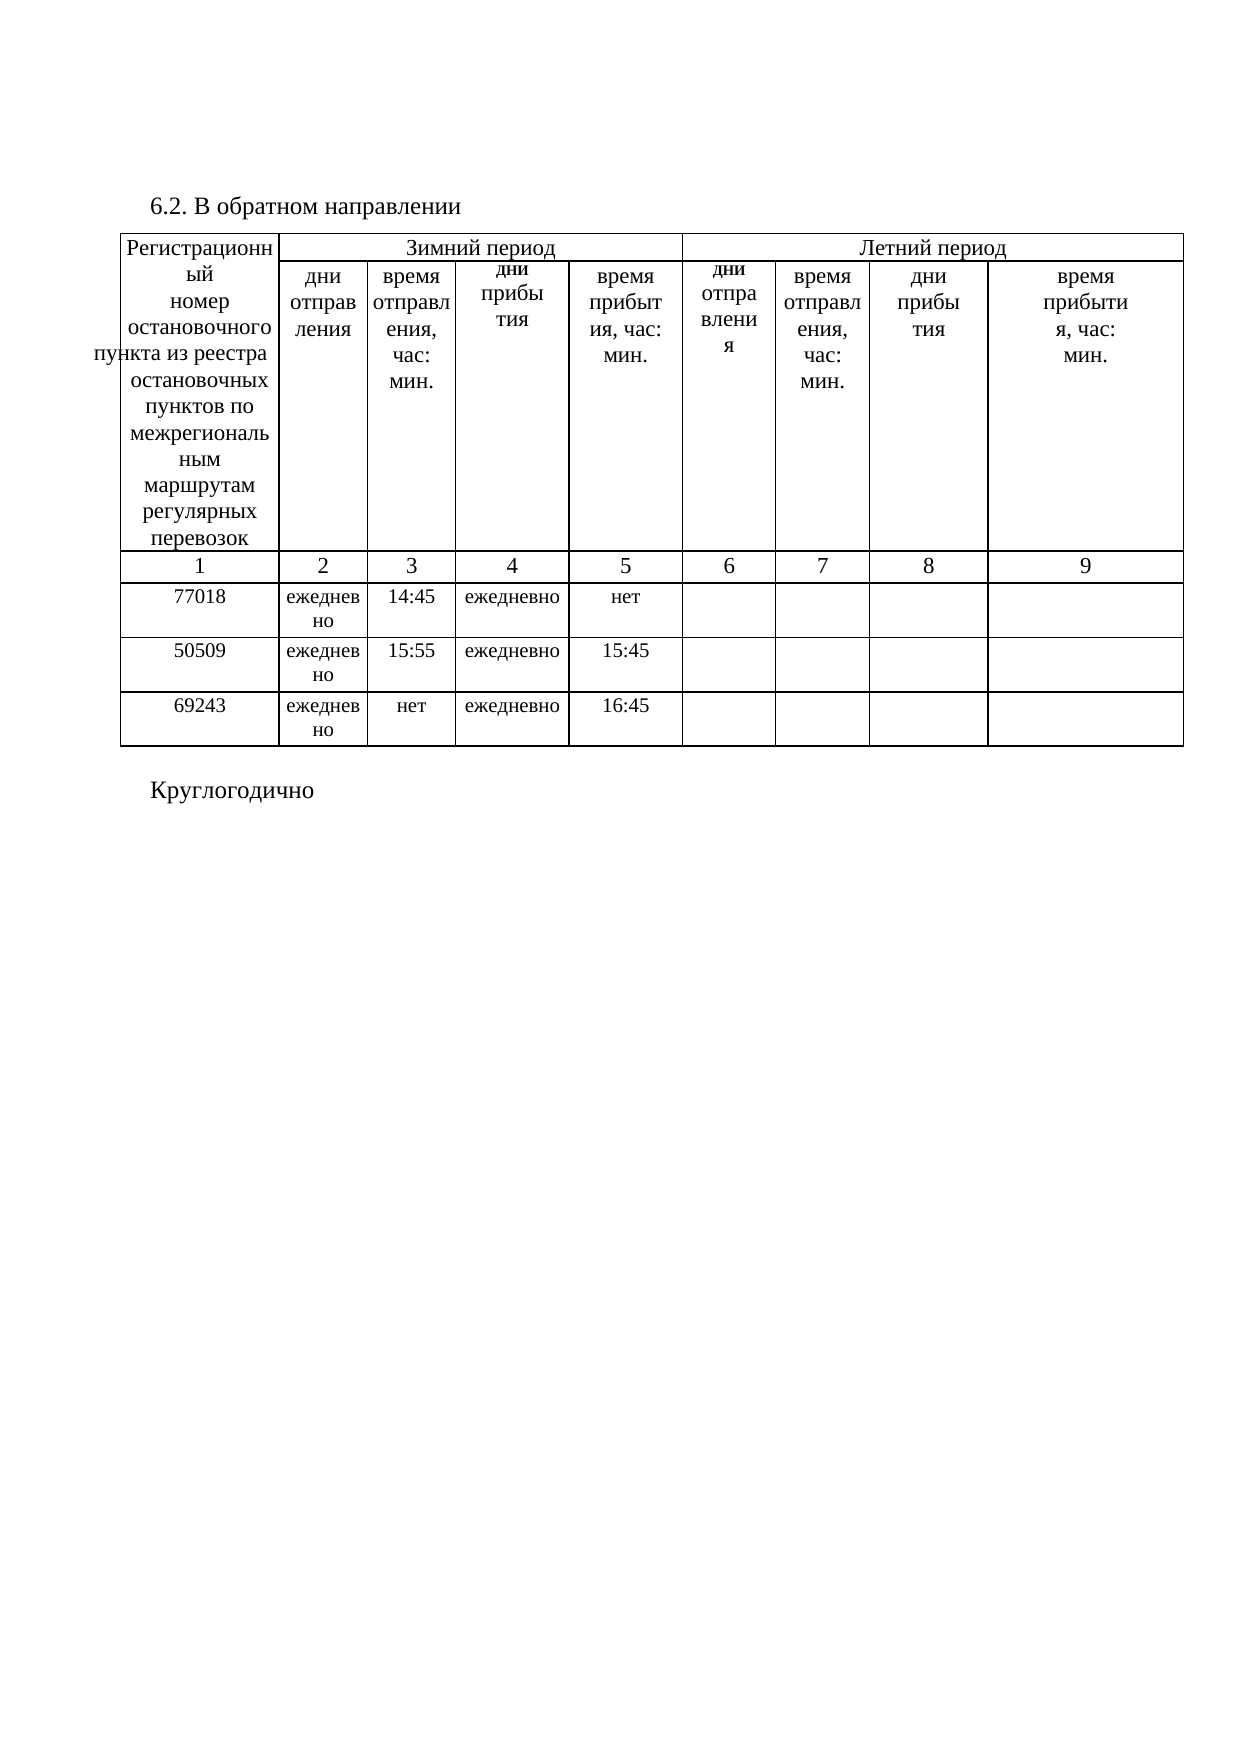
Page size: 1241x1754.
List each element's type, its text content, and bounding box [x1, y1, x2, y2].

table_cell 9 [989, 552, 1183, 582]
table_cell 5 [570, 552, 682, 582]
table_cell время прибыти я, час: мин. [989, 262, 1183, 550]
table_cell 2 [280, 552, 367, 582]
table_cell 77018 [121, 584, 278, 637]
table_cell [989, 693, 1183, 745]
table_cell ежедневно [456, 584, 568, 637]
table_cell [776, 638, 869, 691]
table_cell ежедневно [456, 693, 568, 745]
table_cell ДНИ прибы тия [456, 262, 568, 550]
table_cell 1 [121, 552, 278, 582]
table_cell время отправл ения, час: мин. [368, 262, 455, 550]
table_cell время отправл ения, час: мин. [776, 262, 869, 550]
table_header Зимний период [280, 234, 682, 260]
table_cell ежедневно [280, 584, 367, 637]
table_cell ежедневно [280, 693, 367, 745]
table_cell ДНИ отпра влени я [683, 262, 775, 550]
table_cell [989, 584, 1183, 637]
table_cell [870, 693, 987, 745]
table_cell 69243 [121, 693, 278, 745]
table_cell 15:45 [570, 638, 682, 691]
table_cell [776, 584, 869, 637]
table_cell 6 [683, 552, 775, 582]
table_cell [989, 638, 1183, 691]
table_cell дни отправ ления [280, 262, 367, 550]
table_cell [683, 584, 775, 637]
table_cell 3 [368, 552, 455, 582]
table_cell 4 [456, 552, 568, 582]
table_cell время прибыт ия, час: мин. [570, 262, 682, 550]
table_cell [776, 693, 869, 745]
table_cell [683, 693, 775, 745]
table_cell 16:45 [570, 693, 682, 745]
table_cell [870, 638, 987, 691]
table_cell 50509 [121, 638, 278, 691]
table_cell 7 [776, 552, 869, 582]
table_cell 8 [870, 552, 987, 582]
text 6.2. В обратном направлении [150, 191, 1090, 220]
table_header Летний период [683, 234, 1183, 260]
table_cell [870, 584, 987, 637]
text Круглогодично [150, 776, 1090, 804]
table_cell нет [570, 584, 682, 637]
table_cell [683, 638, 775, 691]
table_cell ежедневно [280, 638, 367, 691]
table_cell ежедневно [456, 638, 568, 691]
table_cell 14:45 [368, 584, 455, 637]
table_cell 15:55 [368, 638, 455, 691]
table_cell дни прибы тия [870, 262, 987, 550]
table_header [121, 234, 278, 550]
table_cell нет [368, 693, 455, 745]
